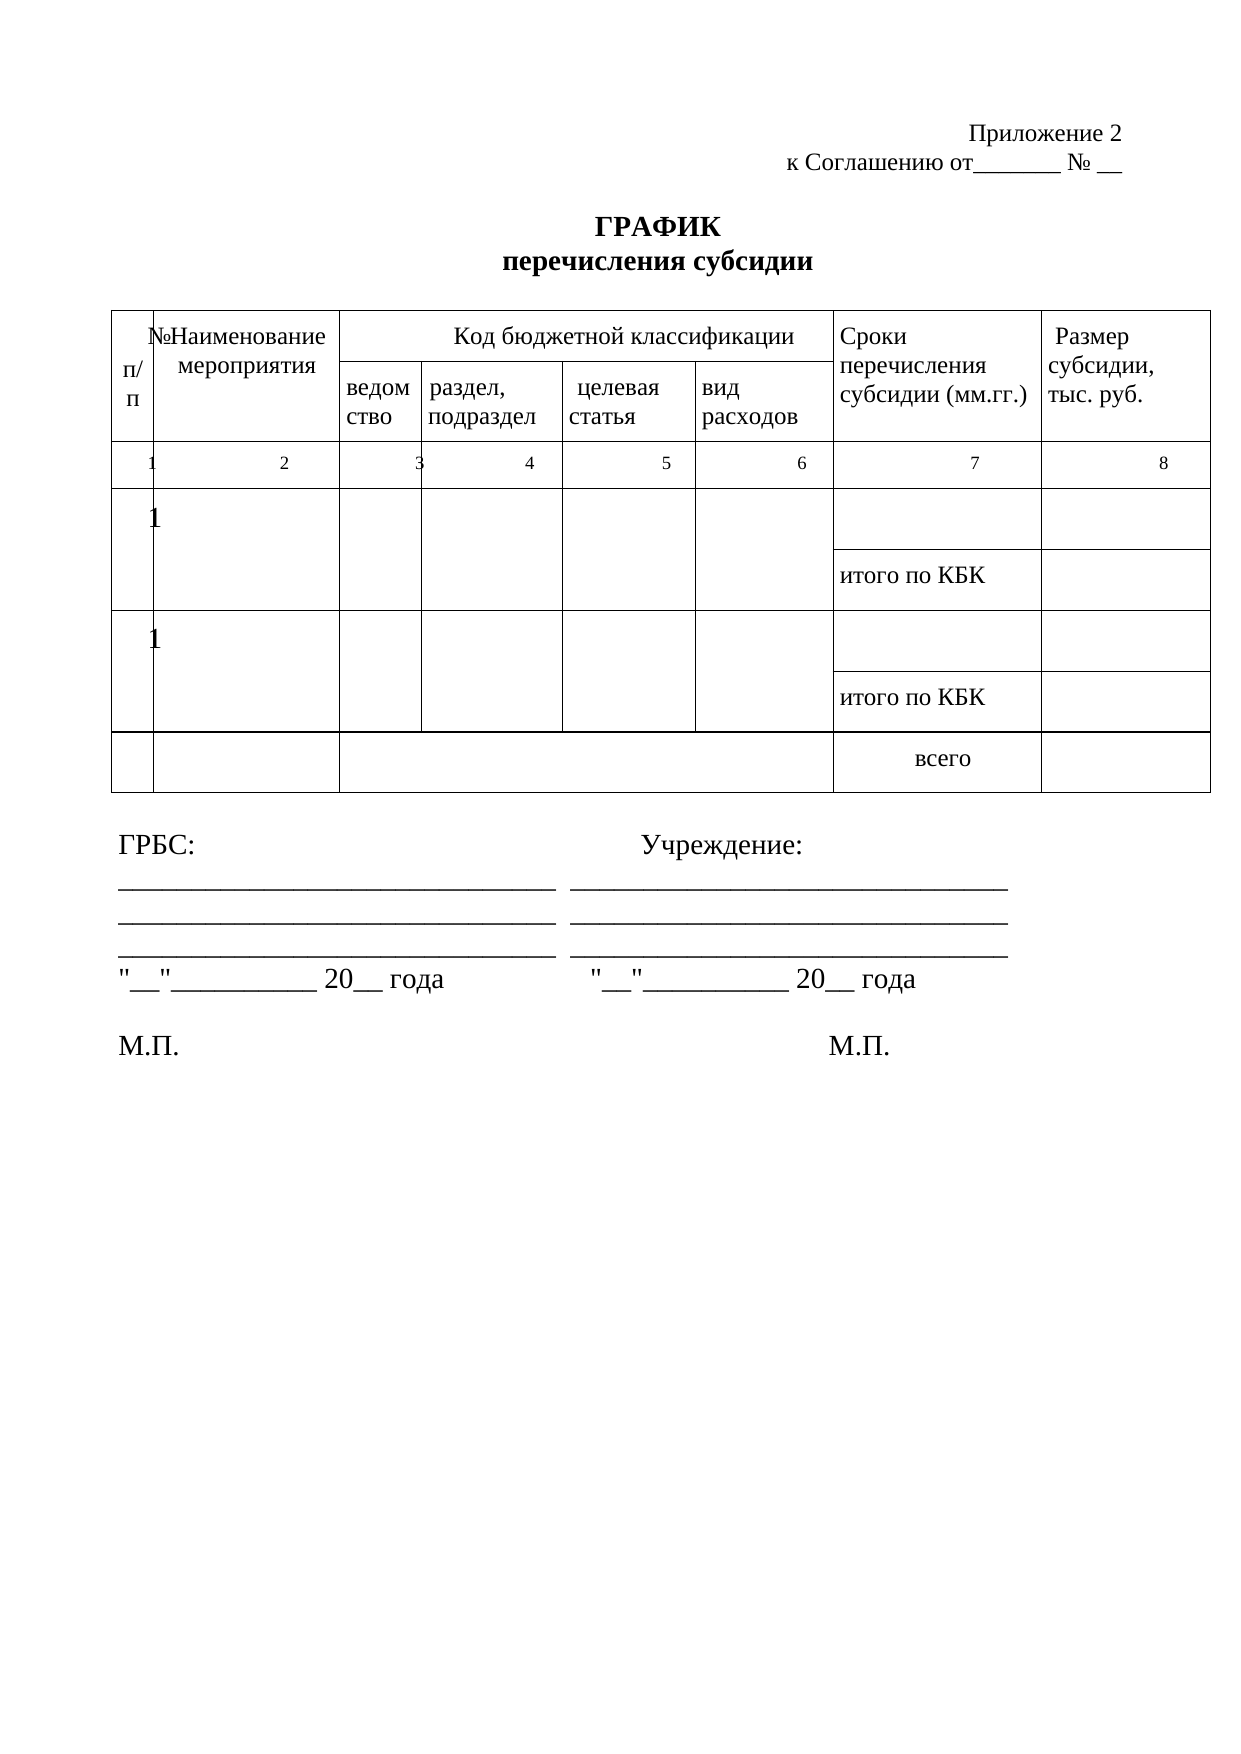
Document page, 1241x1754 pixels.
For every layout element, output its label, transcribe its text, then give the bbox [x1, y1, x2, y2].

text ______________________________ ______________________________ [118, 927, 1122, 961]
table_cell 1 [112, 611, 153, 731]
table_cell 8 [1042, 442, 1210, 488]
table_cell [154, 733, 339, 792]
table_cell [422, 611, 562, 731]
table_cell итого по КБК [834, 672, 1041, 731]
table_cell [1042, 550, 1210, 610]
table_cell [340, 611, 421, 731]
table_cell итого по КБК [834, 550, 1041, 610]
table_cell [563, 611, 695, 731]
table_cell [696, 489, 833, 610]
table_cell 5 [563, 442, 695, 488]
text ГРБС: Учреждение: [118, 827, 1122, 860]
table_header Размер субсидии, тыс. руб. [1042, 311, 1210, 441]
text ______________________________ ______________________________ [118, 860, 1122, 894]
table_cell 4 [422, 442, 562, 488]
table_cell раздел, подраздел [422, 362, 562, 441]
table_header Сроки перечисления субсидии (мм.гг.) [834, 311, 1041, 441]
table_cell 3 [340, 442, 421, 488]
text М.П. М.П. [118, 1028, 1122, 1062]
text перечисления субсидии [118, 243, 1122, 276]
table_header Наименование мероприятия [154, 311, 339, 441]
table_cell [1042, 611, 1210, 671]
table_cell [340, 489, 421, 610]
table_cell [834, 611, 1041, 671]
table_cell ведомство [340, 362, 421, 441]
table_cell [696, 611, 833, 731]
table_header № п/п [112, 311, 153, 441]
table_cell 7 [834, 442, 1041, 488]
table_cell вид расходов [696, 362, 833, 441]
text Приложение 2 [118, 118, 1122, 147]
table_cell [154, 489, 339, 610]
table_cell [340, 733, 833, 792]
table_cell [1042, 733, 1210, 792]
text "__"__________ 20__ года "__"__________ 20__ года [118, 961, 1122, 994]
table_cell 2 [154, 442, 339, 488]
text ______________________________ ______________________________ [118, 894, 1122, 927]
table_cell целевая статья [563, 362, 695, 441]
table_cell [154, 611, 339, 731]
table_cell 1 [112, 442, 153, 488]
table_cell [422, 489, 562, 610]
text ГРАФИК [118, 209, 1122, 243]
text к Соглашению от_______ № __ [118, 147, 1122, 176]
table_header Код бюджетной классификации [340, 311, 833, 361]
table_cell 1 [112, 489, 153, 610]
table_cell [112, 733, 153, 792]
table_cell [1042, 672, 1210, 731]
table_cell [563, 489, 695, 610]
table_cell [834, 489, 1041, 549]
table_cell [1042, 489, 1210, 549]
table_cell всего [834, 733, 1041, 792]
table_cell 6 [696, 442, 833, 488]
